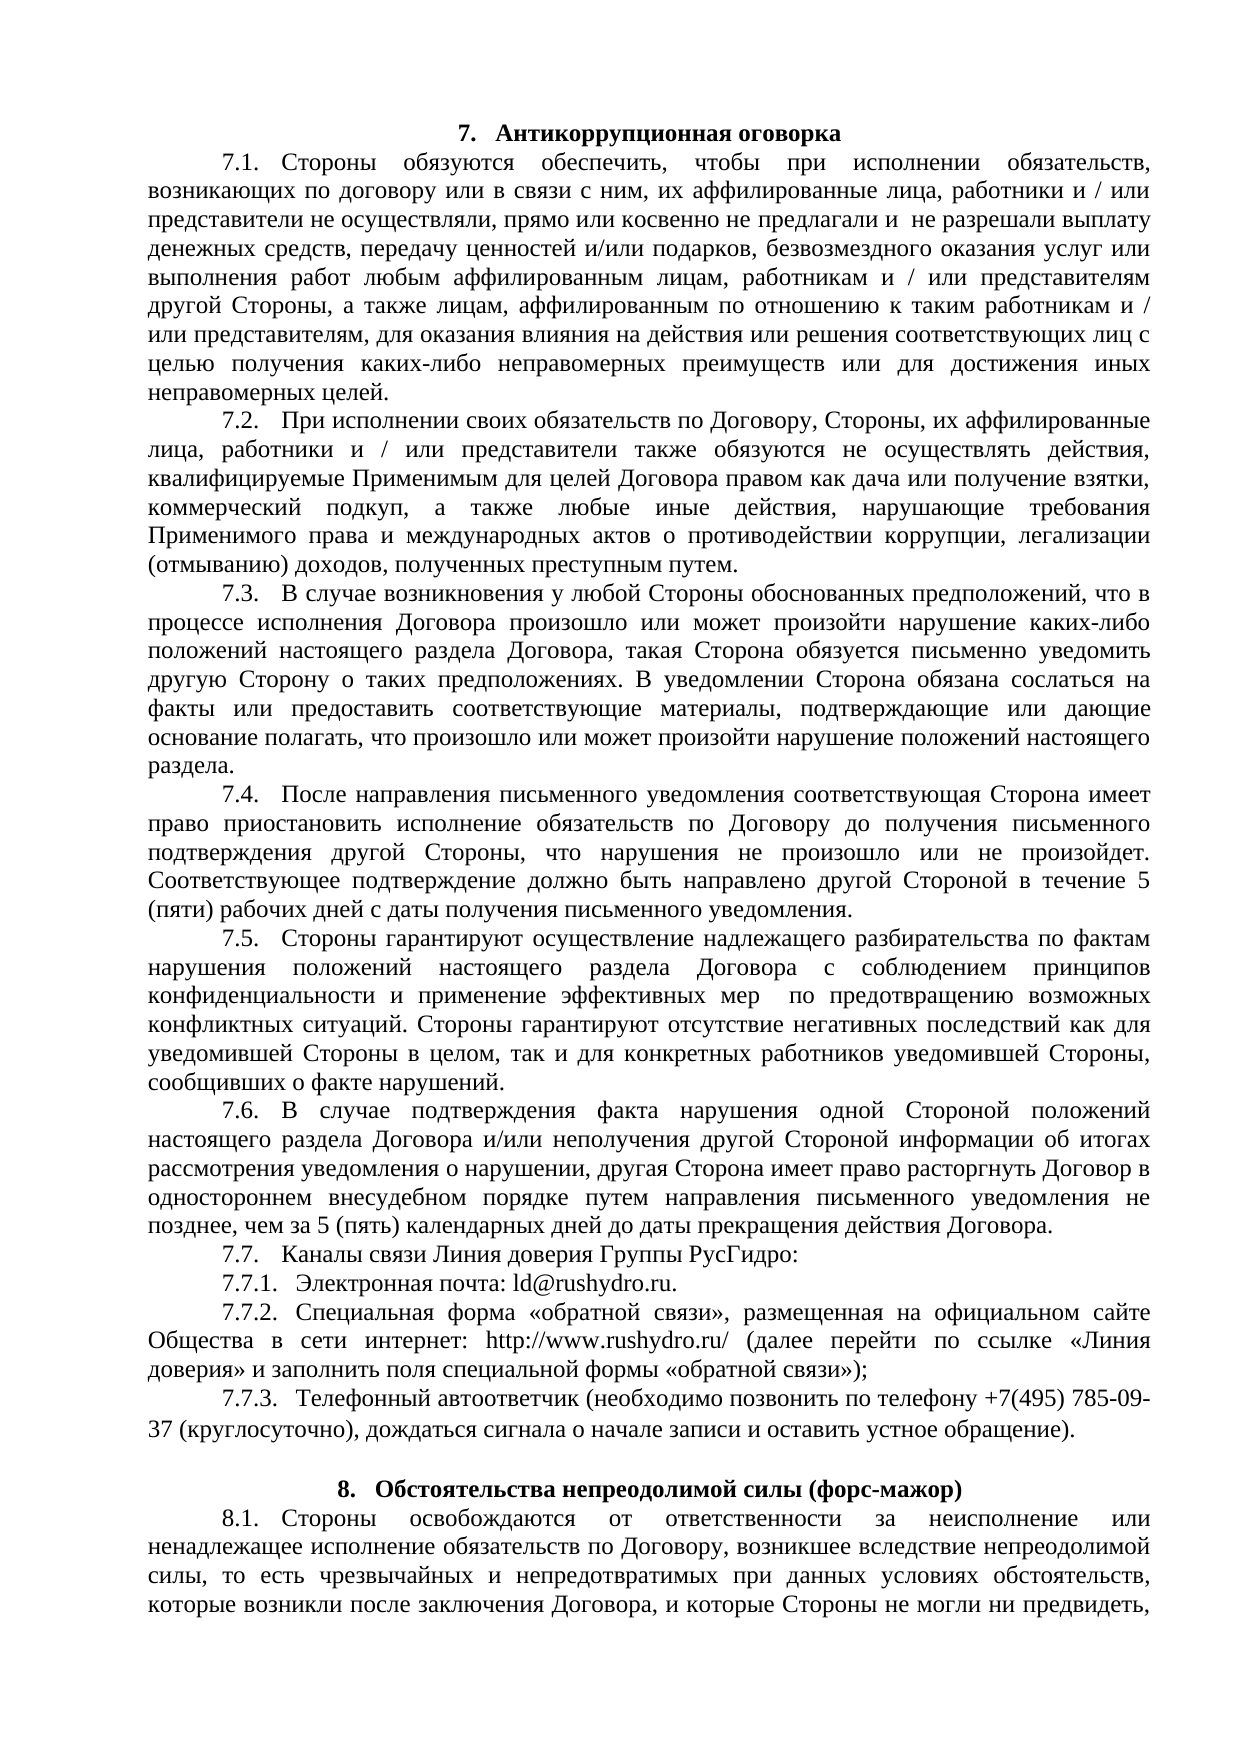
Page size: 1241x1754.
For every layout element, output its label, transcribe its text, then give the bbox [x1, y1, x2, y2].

list Электронная почта: ld@rushydro.ru. [148, 1268, 1152, 1297]
list Стороны гарантируют осуществление надлежащего разбирательства по фактам нарушения положений настоящего раздела Договора с соблюдением принципов конфиденциальности и применение эффективных мер по предотвращению возможных конфликтных ситуаций. Стороны гарантируют отсутствие негативных последствий как для уведомившей Стороны в целом, так и для конкретных работников уведомившей Стороны, сообщивших о факте нарушений. [148, 923, 1152, 1096]
list Каналы связи Линия доверия Группы РусГидро: [148, 1239, 1152, 1268]
list Телефонный автоответчик (необходимо позвонить по телефону +7(495) 785-09-37 (круглосуточно), дождаться сигнала о начале записи и оставить устное обращение). [148, 1383, 1152, 1443]
list При исполнении своих обязательств по Договору, Стороны, их аффилированные лица, работники и / или представители также обязуются не осуществлять действия, квалифицируемые Применимым для целей Договора правом как дача или получение взятки, коммерческий подкуп, а также любые иные действия, нарушающие требования Применимого права и международных актов о противодействии коррупции, легализации (отмыванию) доходов, полученных преступным путем. [148, 406, 1152, 578]
list Специальная форма «обратной связи», размещенная на официальном сайте Общества в сети интернет: http://www.rushydro.ru/ (далее перейти по ссылке «Линия доверия» и заполнить поля специальной формы «обратной связи»); [148, 1297, 1152, 1383]
list После направления письменного уведомления соответствующая Сторона имеет право приостановить исполнение обязательств по Договору до получения письменного подтверждения другой Стороны, что нарушения не произошло или не произойдет. Соответствующее подтверждение должно быть направлено другой Стороной в течение 5 (пяти) рабочих дней с даты получения письменного уведомления. [148, 779, 1152, 923]
list Обстоятельства непреодолимой силы (форс-мажор) [148, 1474, 1152, 1503]
list Стороны обязуются обеспечить, чтобы при исполнении обязательств, возникающих по договору или в связи с ним, их аффилированные лица, работники и / или представители не осуществляли, прямо или косвенно не предлагали и не разрешали выплату денежных средств, передачу ценностей и/или подарков, безвозмездного оказания услуг или выполнения работ любым аффилированным лицам, работникам и / или представителям другой Стороны, а также лицам, аффилированным по отношению к таким работникам и / или представителям, для оказания влияния на действия или решения соответствующих лиц с целью получения каких-либо неправомерных преимуществ или для достижения иных неправомерных целей. [148, 147, 1152, 406]
list В случае подтверждения факта нарушения одной Стороной положений настоящего раздела Договора и/или неполучения другой Стороной информации об итогах рассмотрения уведомления о нарушении, другая Сторона имеет право расторгнуть Договор в одностороннем внесудебном порядке путем направления письменного уведомления не позднее, чем за 5 (пять) календарных дней до даты прекращения действия Договора. [148, 1096, 1152, 1239]
list В случае возникновения у любой Стороны обоснованных предположений, что в процессе исполнения Договора произошло или может произойти нарушение каких-либо положений настоящего раздела Договора, такая Сторона обязуется письменно уведомить другую Сторону о таких предположениях. В уведомлении Сторона обязана сослаться на факты или предоставить соответствующие материалы, подтверждающие или дающие основание полагать, что произошло или может произойти нарушение положений настоящего раздела. [148, 578, 1152, 779]
list Антикоррупционная оговорка [148, 118, 1152, 147]
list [148, 1503, 1152, 1618]
